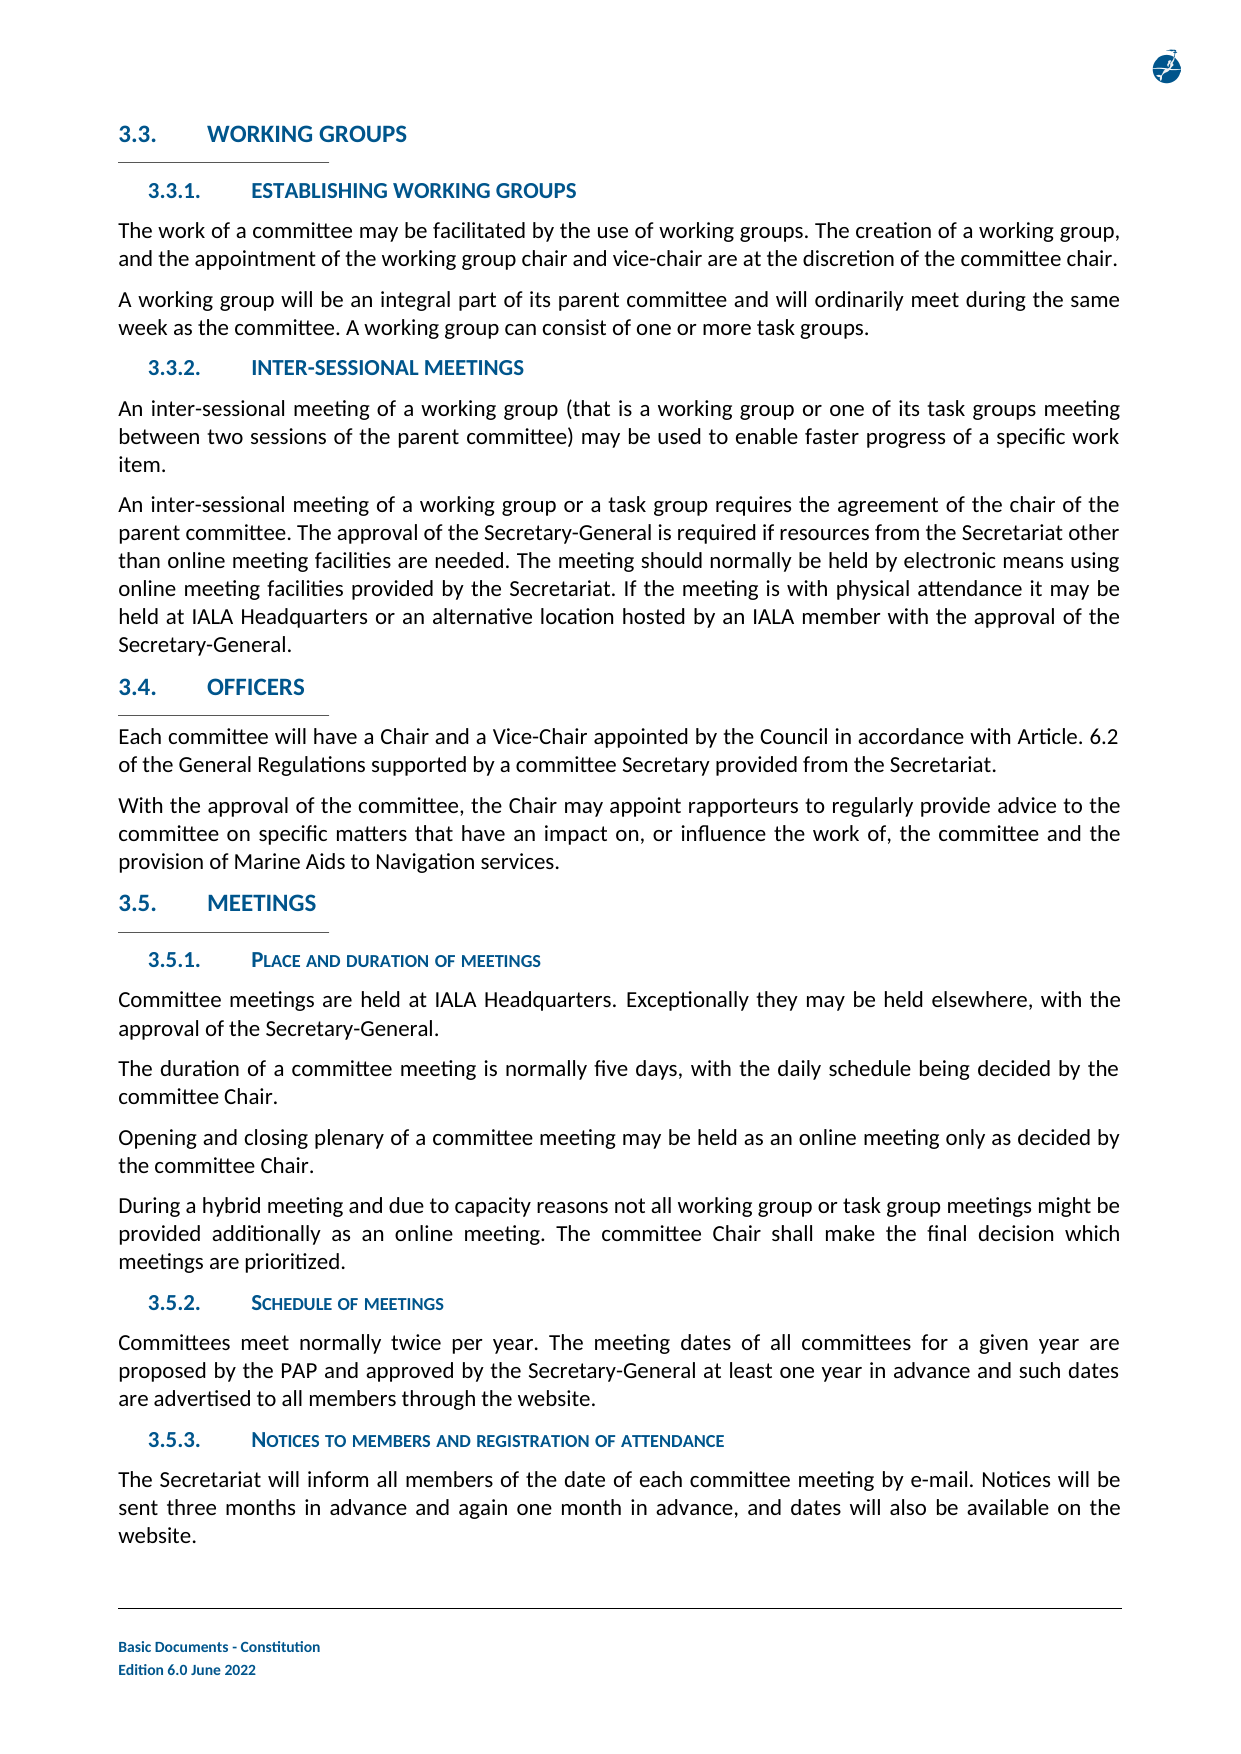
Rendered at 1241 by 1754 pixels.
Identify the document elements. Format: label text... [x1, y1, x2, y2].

text A working group will be an integral part of its parent committee and will ordinarily meet during the same week as the committee. A working group can consist of one or more task groups. [118, 285, 1122, 341]
subtitle Working Groups [118, 118, 1122, 149]
text Each committee will have a Chair and a Vice-Chair appointed by the Council in accordance with Article. 6.2 of the General Regulations supported by a committee Secretary provided from the Secretariat. [118, 722, 1122, 778]
subtitle Schedule of meetings [148, 1288, 1122, 1316]
subtitle Meetings [118, 887, 1122, 918]
text Committee meetings are held at IALA Headquarters. Exceptionally they may be held elsewhere,with the approval of the Secretary-General. [118, 986, 1122, 1042]
text With the approval of the committee, the Chair may appoint rapporteurs to regularly provide advice to the committee on specific matters that have an impact on, or influence the work of, the committee and the provision of Marine Aids to Navigation services. [118, 791, 1122, 875]
subtitle Officers [118, 671, 1122, 702]
subtitle Place and duration of meetings [148, 945, 1122, 973]
text The Secretariat will inform all members of the date of each committee meeting by e-mail. Notices will be sent three months in advance and again one month in advance, and dates will also be available on the website. [118, 1465, 1122, 1549]
text An inter-sessional meeting of a working group or a task group requires the agreement of the chair of the parent committee. The approval of the Secretary-General is required if resources from the Secretariat other than online meeting facilities are needed. The meeting should normally be held by electronic means using online meeting facilities provided by the Secretariat. If the meeting is with physical attendance it may be held at IALA Headquarters or an alternative location hosted by an IALA member with the approval of the Secretary-General. [118, 490, 1122, 658]
text Committees meet normally twice per year. The meeting dates of all committees for a given year are proposed by the PAP and approved by the Secretary-General at least one year in advance and such dates are advertised to all members through the website. [118, 1328, 1122, 1412]
subtitle ESTABLISHING WORKING GROUPS [148, 176, 1122, 204]
text The duration of a committee meeting is normally five days, with the daily schedule being decided by the committee Chair. [118, 1054, 1122, 1110]
text The work of a committee may be facilitated by the use of working groups. The creation of a working group, and the appointment of the working group chair and vice-chair are at the discretion of the committee chair. [118, 216, 1122, 272]
subtitle Notices to members and registration of attendance [148, 1425, 1122, 1453]
text An inter-sessional meeting of a working group (that is a working group or one of its task groups meeting between two sessions of the parent committee) may be used to enable faster progress of a specific work item. [118, 394, 1122, 478]
picture [1121, 0, 1240, 118]
subtitle INTER-SESSIONAL MEETINGS [148, 353, 1122, 381]
